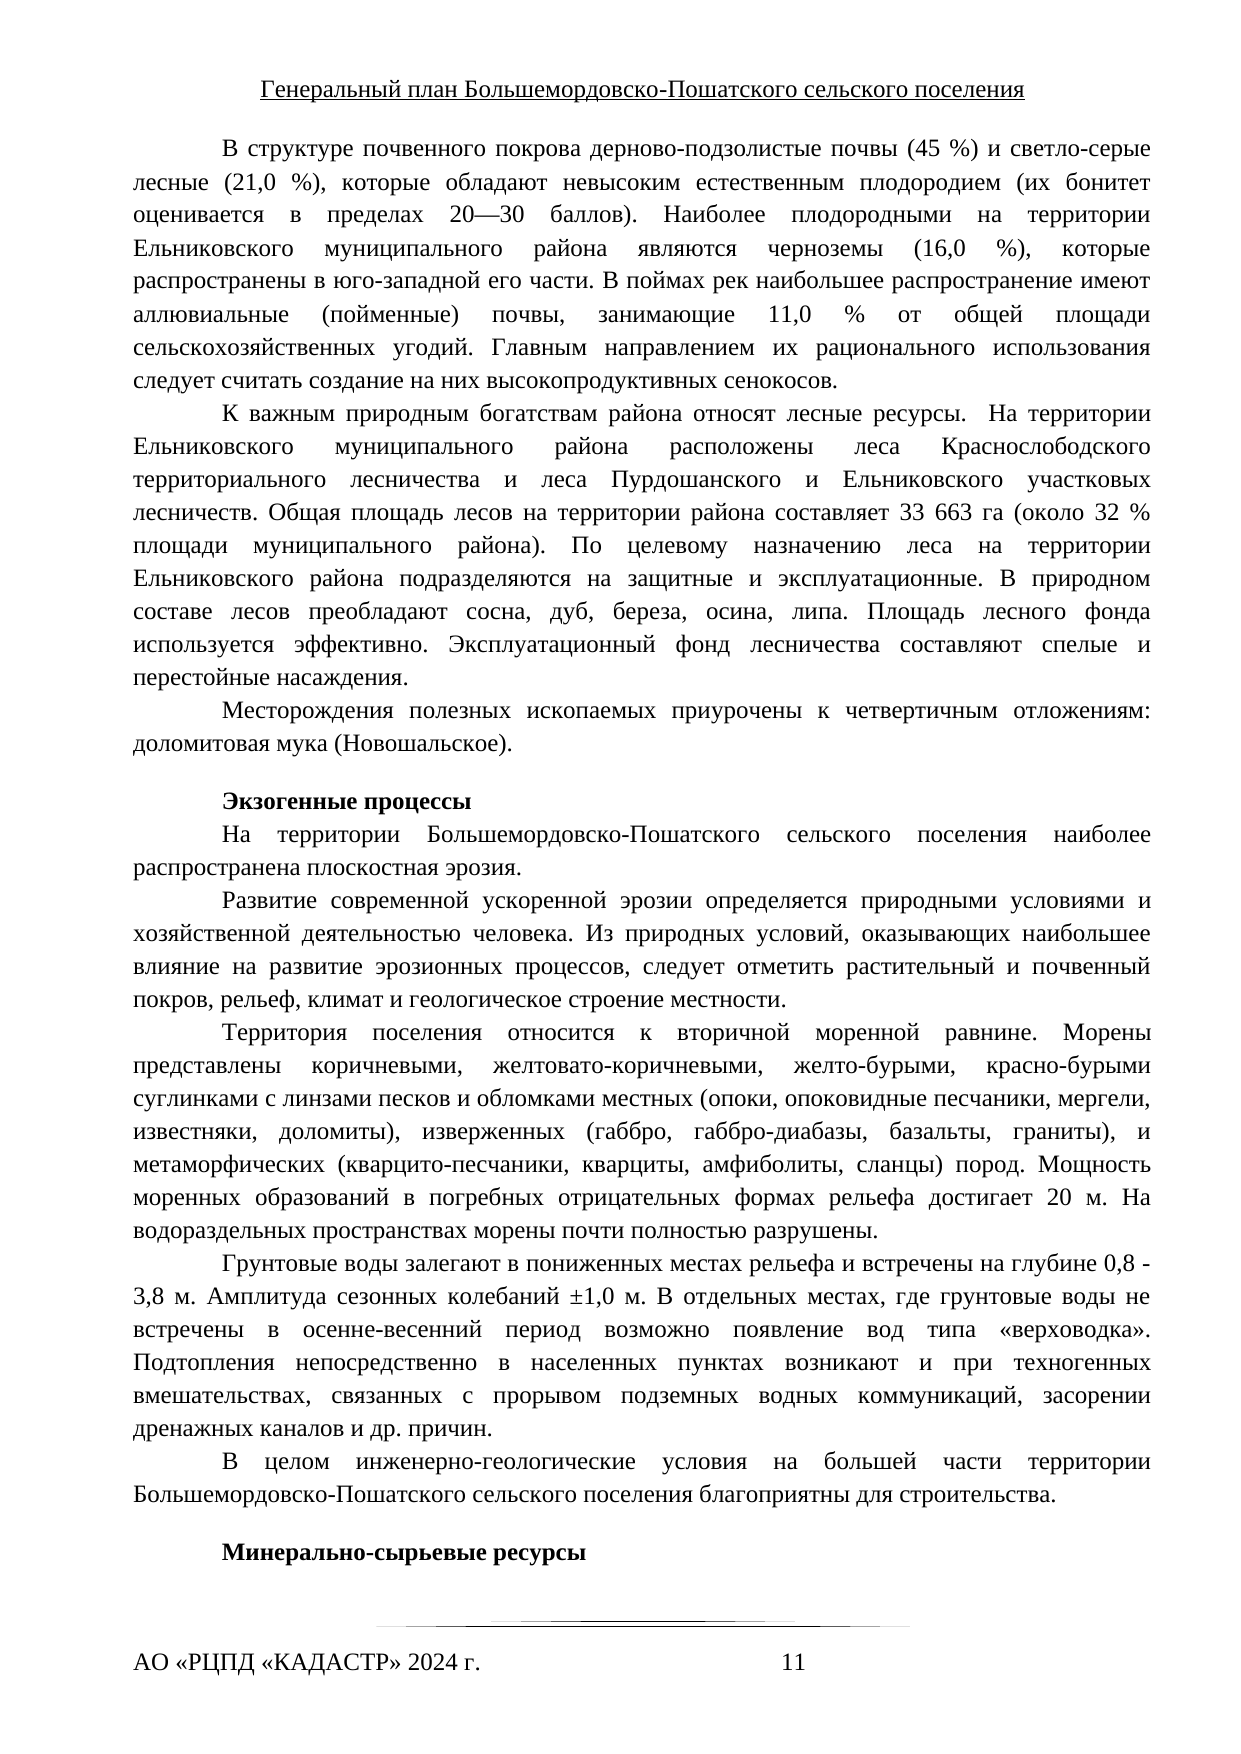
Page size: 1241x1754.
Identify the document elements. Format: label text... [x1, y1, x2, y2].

text В структуре почвенного покрова дерново-подзолистые почвы (45 %) и светло-серые лесные (21,0 %), которые обладают невысоким естественным плодородием (их бонитет оценивается в пределах 20—30 баллов). Наиболее плодородными на территории Ельниковского муниципального района являются черноземы (16,0 %), которые распространены в юго-западной его части. В поймах рек наибольшее распространение имеют аллювиальные (пойменные) почвы, занимающие 11,0 % от общей площади сельскохозяйственных угодий. Главным направлением их рационального использования следует считать создание на них высокопродуктивных сенокосов. [133, 133, 1152, 393]
text Месторождения полезных ископаемых приурочены к четвертичным отложениям: доломитовая мука (Новошальское). [133, 695, 1152, 757]
text К важным природным богатствам района относят лесные ресурсы. На территории Ельниковского муниципального района расположены леса Краснослободского территориального лесничества и леса Пурдошанского и Ельниковского участковых лесничеств. Общая площадь лесов на территории района составляет 33 663 га (около 32 % площади муниципального района). По целевому назначению леса на территории Ельниковского района подразделяются на защитные и эксплуатационные. В природном составе лесов преобладают сосна, дуб, береза, осина, липа. Площадь лесного фонда используется эффективно. Эксплуатационный фонд лесничества составляют спелые и перестойные насаждения. [133, 398, 1152, 691]
text Развитие современной ускоренной эрозии определяется природными условиями и хозяйственной деятельностью человека. Из природных условий, оказывающих наибольшее влияние на развитие эрозионных процессов, следует отметить растительный и почвенный покров, рельеф, климат и геологическое строение местности. [133, 885, 1152, 1013]
text Минерально-сырьевые ресурсы [133, 1537, 1152, 1566]
text Грунтовые воды залегают в пониженных местах рельефа и встречены на глубине 0,8 - 3,8 м. Амплитуда сезонных колебаний ±1,0 м. В отдельных местах, где грунтовые воды не встречены в осенне-весенний период возможно появление вод типа «верховодка». Подтопления непосредственно в населенных пунктах возникают и при техногенных вмешательствах, связанных с прорывом подземных водных коммуникаций, засорении дренажных каналов и др. причин. [133, 1248, 1152, 1442]
text На территории Большемордовско-Пошатского сельского поселения наиболее распространена плоскостная эрозия. [133, 819, 1152, 881]
text В целом инженерно-геологические условия на большей части территории Большемордовско-Пошатского сельского поселения благоприятны для строительства. [133, 1446, 1152, 1508]
text Экзогенные процессы [133, 786, 1152, 815]
text Территория поселения относится к вторичной моренной равнине. Морены представлены коричневыми, желтовато-коричневыми, желто-бурыми, красно-бурыми суглинками с линзами песков и обломками местных (опоки, опоковидные песчаники, мергели, известняки, доломиты), изверженных (габбро, габбро-диабазы, базальты, граниты), и метаморфических (кварцито-песчаники, кварциты, амфиболиты, сланцы) пород. Мощность моренных образований в погребных отрицательных формах рельефа достигает 20 м. На водораздельных пространствах морены почти полностью разрушены. [133, 1017, 1152, 1244]
